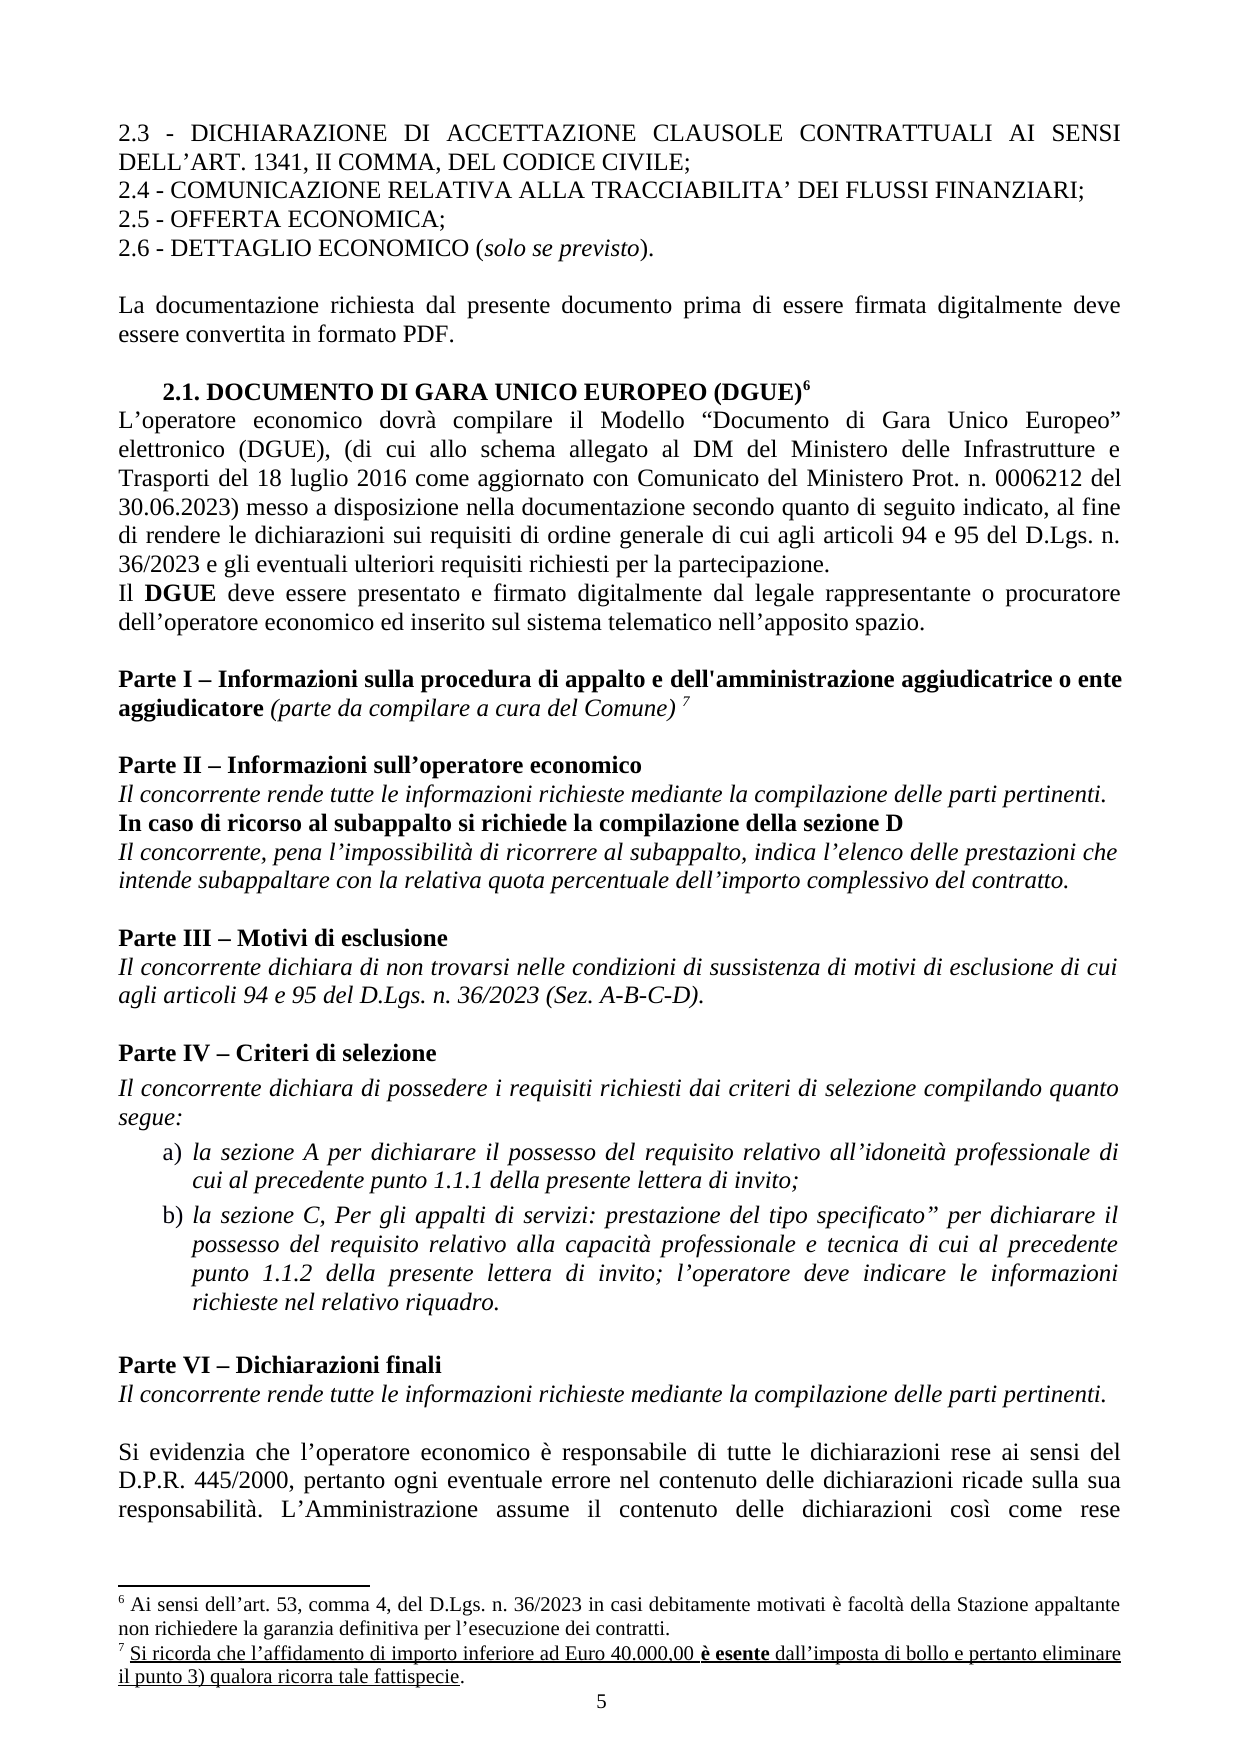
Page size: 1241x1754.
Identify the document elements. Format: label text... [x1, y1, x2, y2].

text Parte VI – Dichiarazioni finali [118, 1351, 1122, 1379]
text La documentazione richiesta dal presente documento prima di essere firmata digitalmente deve essere convertita in formato PDF. [118, 291, 1122, 348]
text Il concorrente dichiara di possedere i requisiti richiesti dai criteri di selezione compilando quanto segue: [118, 1073, 1122, 1131]
text Parte III – Motivi di esclusione [118, 923, 1122, 952]
text Il concorrente rende tutte le informazioni richieste mediante la compilazione delle parti pertinenti. [118, 1379, 1122, 1408]
text Il concorrente dichiara di non trovarsi nelle condizioni di sussistenza di motivi di esclusione di cui agli articoli 94 e 95 del D.Lgs. n. 36/2023 (Sez. A-B-C-D). [118, 952, 1122, 1009]
list la sezione C, Per gli appalti di servizi: prestazione del tipo specificato” per dichiarare il possesso del requisito relativo alla capacità professionale e tecnica di cui al precedente punto 1.1.2 della presente lettera di invito; l’operatore deve indicare le informazioni richieste nel relativo riquadro. [162, 1201, 1122, 1316]
text In caso di ricorso al subappalto si richiede la compilazione della sezione D [118, 808, 1122, 837]
text Il DGUE deve essere presentato e firmato digitalmente dal legale rappresentante o procuratore dell’operatore economico ed inserito sul sistema telematico nell’apposito spazio. [118, 578, 1122, 636]
text L’operatore economico dovrà compilare il Modello “Documento di Gara Unico Europeo” elettronico (DGUE), (di cui allo schema allegato al DM del Ministero delle Infrastrutture e Trasporti del 18 luglio 2016 come aggiornato con Comunicato del Ministero Prot. n. 0006212 del 30.06.2023) messo a disposizione nella documentazione secondo quanto di seguito indicato, al fine di rendere le dichiarazioni sui requisiti di ordine generale di cui agli articoli 94 e 95 del D.Lgs. n. 36/2023 e gli eventuali ulteriori requisiti richiesti per la partecipazione. [118, 406, 1122, 578]
text Il concorrente, pena l’impossibilità di ricorrere al subappalto, indica l’elenco delle prestazioni che intende subappaltare con la relativa quota percentuale dell’importo complessivo del contratto. [118, 837, 1122, 894]
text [118, 1437, 1122, 1523]
text 2.4 - COMUNICAZIONE RELATIVA ALLA TRACCIABILITA’ DEI FLUSSI FINANZIARI; [118, 176, 1122, 204]
list la sezione A per dichiarare il possesso del requisito relativo all’idoneità professionale di cui al precedente punto 1.1.1 della presente lettera di invito; [162, 1137, 1122, 1194]
text Parte IV – Criteri di selezione [118, 1038, 1122, 1067]
text Il concorrente rende tutte le informazioni richieste mediante la compilazione delle parti pertinenti. [118, 779, 1122, 808]
text 2.3 - DICHIARAZIONE DI ACCETTAZIONE CLAUSOLE CONTRATTUALI AI SENSI DELL’ART. 1341, II COMMA, DEL CODICE CIVILE; [118, 118, 1122, 176]
text 2.5 - OFFERTA ECONOMICA; [118, 204, 1122, 233]
text Parte I – Informazioni sulla procedura di appalto e dell'amministrazione aggiudicatrice o ente aggiudicatore (parte da compilare a cura del Comune) [118, 664, 1122, 722]
text Parte II – Informazioni sull’operatore economico [118, 751, 1122, 779]
text 2.6 - DETTAGLIO ECONOMICO (solo se previsto). [118, 233, 1122, 262]
subtitle 2.1. DOCUMENTO DI GARA UNICO EUROPEO (DGUE) [162, 377, 1048, 406]
